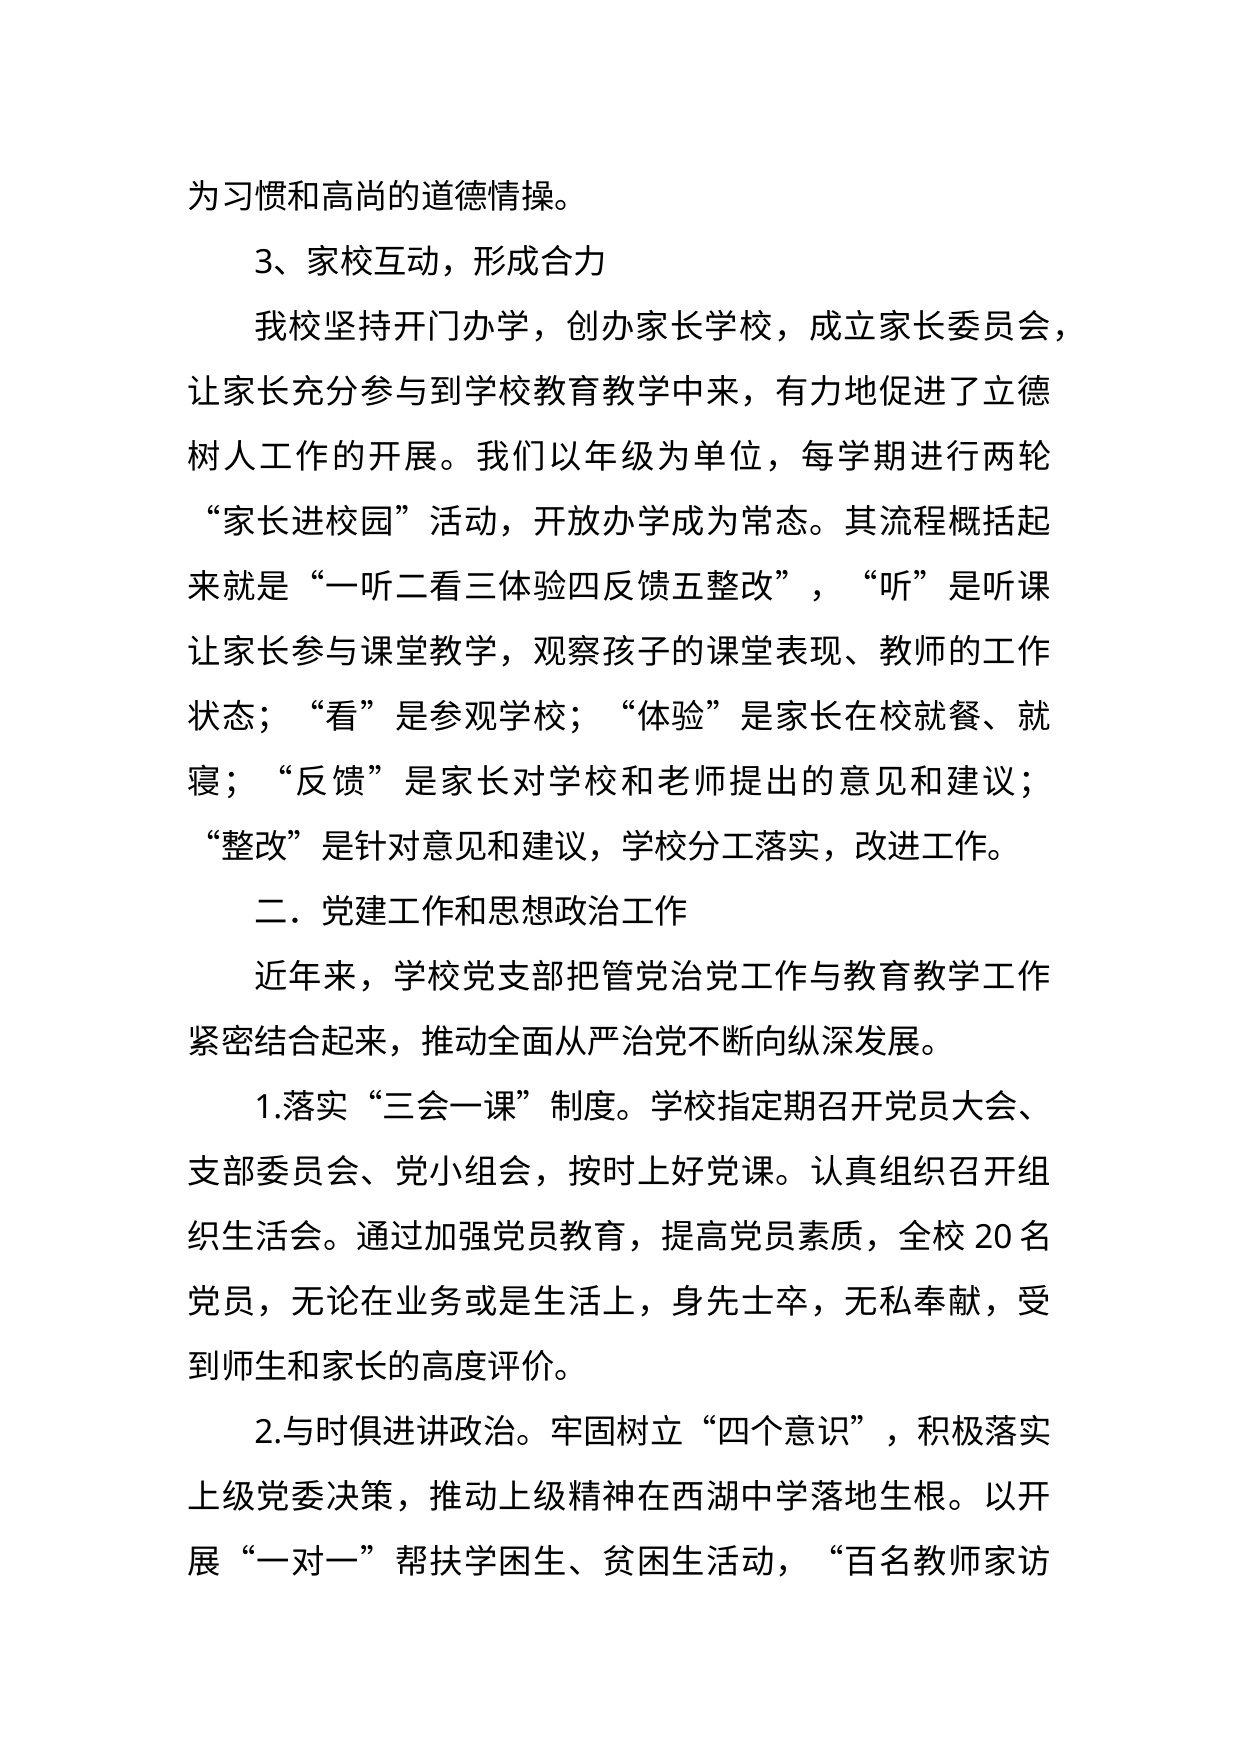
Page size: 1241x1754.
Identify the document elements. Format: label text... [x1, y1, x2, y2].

text 二．党建工作和思想政治工作 [187, 877, 1053, 942]
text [187, 162, 1053, 227]
text 我校坚持开门办学，创办家长学校，成立家长委员会，让家长充分参与到学校教育教学中来，有力地促进了立德树人工作的开展。我们以年级为单位，每学期进行两轮“家长进校园”活动，开放办学成为常态。其流程概括起来就是“一听二看三体验四反馈五整改”，“听”是听课，让家长参与课堂教学，观察孩子的课堂表现、教师的工作状态；“看”是参观学校；“体验”是家长在校就餐、就寝；“反馈”是家长对学校和老师提出的意见和建议；“整改”是针对意见和建议，学校分工落实，改进工作。 [187, 292, 1053, 877]
text 1.落实“三会一课”制度。学校指定期召开党员大会、支部委员会、党小组会，按时上好党课。认真组织召开组织生活会。通过加强党员教育，提高党员素质，全校20名党员，无论在业务或是生活上，身先士卒，无私奉献，受到师生和家长的高度评价。 [187, 1072, 1053, 1397]
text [187, 1397, 1053, 1592]
text 近年来，学校党支部把管党治党工作与教育教学工作紧密结合起来，推动全面从严治党不断向纵深发展。 [187, 942, 1053, 1072]
text 3、家校互动，形成合力 [187, 227, 1053, 292]
